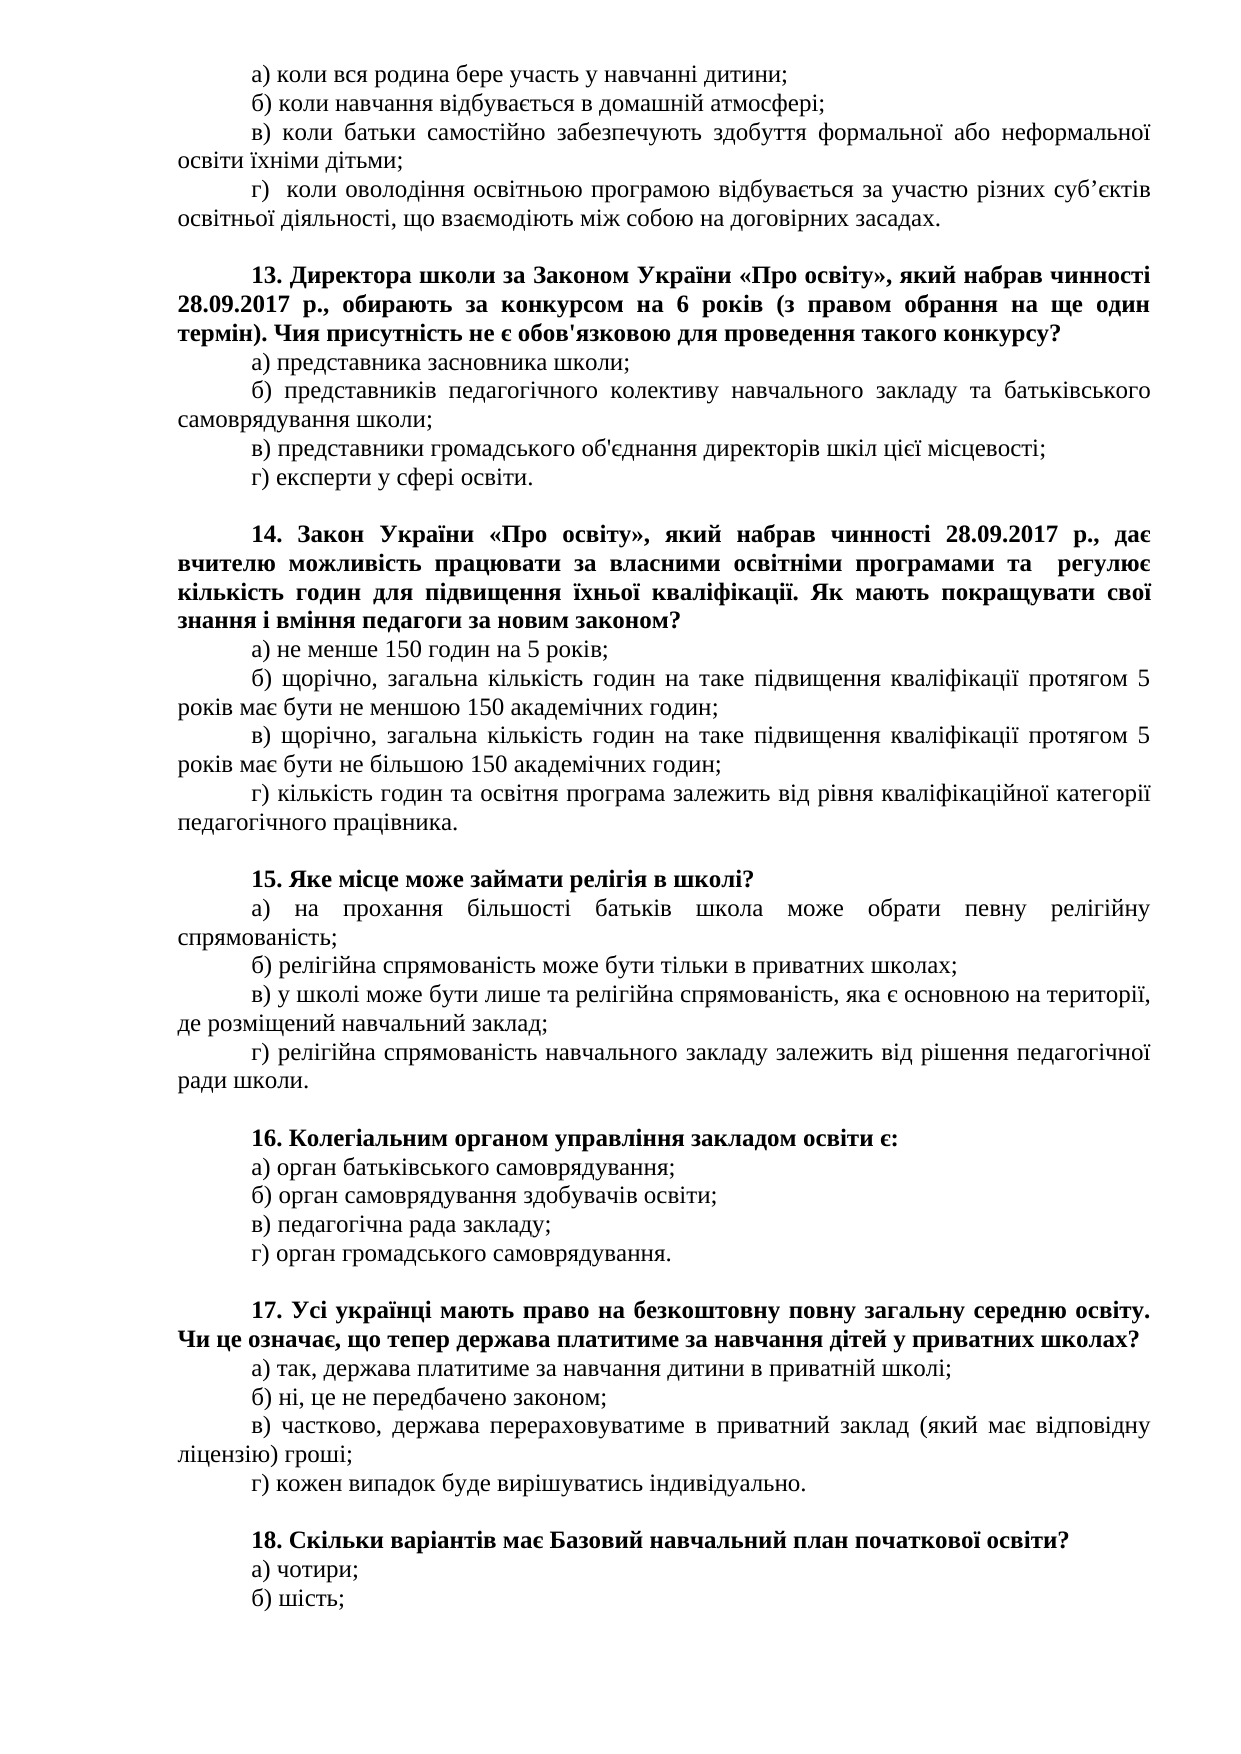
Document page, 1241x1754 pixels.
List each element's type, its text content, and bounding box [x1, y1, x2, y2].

text а) коли вся родина бере участь у навчанні дитини; [177, 59, 1152, 88]
text 14. Закон України «Про освіту», який набрав чинності 28.09.2017 р., дає вчителю можливість працювати за власними освітніми програмами та регулює кількість годин для підвищення їхньої кваліфікації. Як мають покращувати свої знання і вміння педагоги за новим законом? [177, 519, 1152, 634]
text а) не менше 150 годин на 5 років; [177, 634, 1152, 663]
text 13. Директора школи за Законом України «Про освіту», який набрав чинності 28.09.2017 р., обирають за конкурсом на 6 років (з правом обрання на ще один термін). Чия присутність не є обов'язковою для проведення такого конкурсу? [177, 260, 1152, 347]
text б) релігійна спрямованість може бути тільки в приватних школах; [177, 950, 1152, 979]
text 17. Усі українці мають право на безкоштовну повну загальну середню освіту. Чи це означає, що тепер держава платитиме за навчання дітей у приватних школах? [177, 1295, 1152, 1353]
text в) у школі може бути лише та релігійна спрямованість, яка є основною на території, де розміщений навчальний заклад; [177, 979, 1152, 1037]
text г) орган громадського самоврядування. [177, 1238, 1152, 1267]
text а) так, держава платитиме за навчання дитини в приватній школі; [177, 1353, 1152, 1382]
text г) кожен випадок буде вирішуватись індивідуально. [177, 1468, 1152, 1497]
text б) шість; [177, 1583, 1152, 1612]
text в) частково, держава перераховуватиме в приватний заклад (який має відповідну ліцензію) гроші; [177, 1410, 1152, 1468]
text г) кількість годин та освітня програма залежить від рівня кваліфікаційної категорії педагогічного працівника. [177, 778, 1152, 835]
text г) експерти у сфері освіти. [177, 462, 1152, 490]
text б) щорічно, загальна кількість годин на таке підвищення кваліфікації протягом 5 років має бути не меншою 150 академічних годин; [177, 663, 1152, 720]
text в) коли батьки самостійно забезпечують здобуття формальної або неформальної освіти їхніми дітьми; [177, 117, 1152, 174]
text 16. Колегіальним органом управління закладом освіти є: [177, 1123, 1152, 1152]
text г) релігійна спрямованість навчального закладу залежить від рішення педагогічної ради школи. [177, 1037, 1152, 1094]
text б) представників педагогічного колективу навчального закладу та батьківського самоврядування школи; [177, 375, 1152, 433]
text а) представника засновника школи; [177, 347, 1152, 375]
text 15. Яке місце може займати релігія в школі? [177, 864, 1152, 893]
text в) щорічно, загальна кількість годин на таке підвищення кваліфікації протягом 5 років має бути не більшою 150 академічних годин; [177, 720, 1152, 778]
text б) коли навчання відбувається в домашній атмосфері; [177, 88, 1152, 117]
text а) чотири; [177, 1554, 1152, 1583]
text в) педагогічна рада закладу; [177, 1209, 1152, 1238]
text а) орган батьківського самоврядування; [177, 1152, 1152, 1180]
text г) коли оволодіння освітньою програмою відбувається за участю різних суб’єктів освітньої діяльності, що взаємодіють між собою на договірних засадах. [177, 174, 1152, 232]
text 18. Скільки варіантів має Базовий навчальний план початкової освіти? [177, 1525, 1152, 1554]
text а) на прохання більшості батьків школа може обрати певну релігійну спрямованість; [177, 893, 1152, 950]
text б) ні, це не передбачено законом; [177, 1382, 1152, 1410]
text б) орган самоврядування здобувачів освіти; [177, 1180, 1152, 1209]
text в) представники громадського об'єднання директорів шкіл цієї місцевості; [177, 433, 1152, 462]
